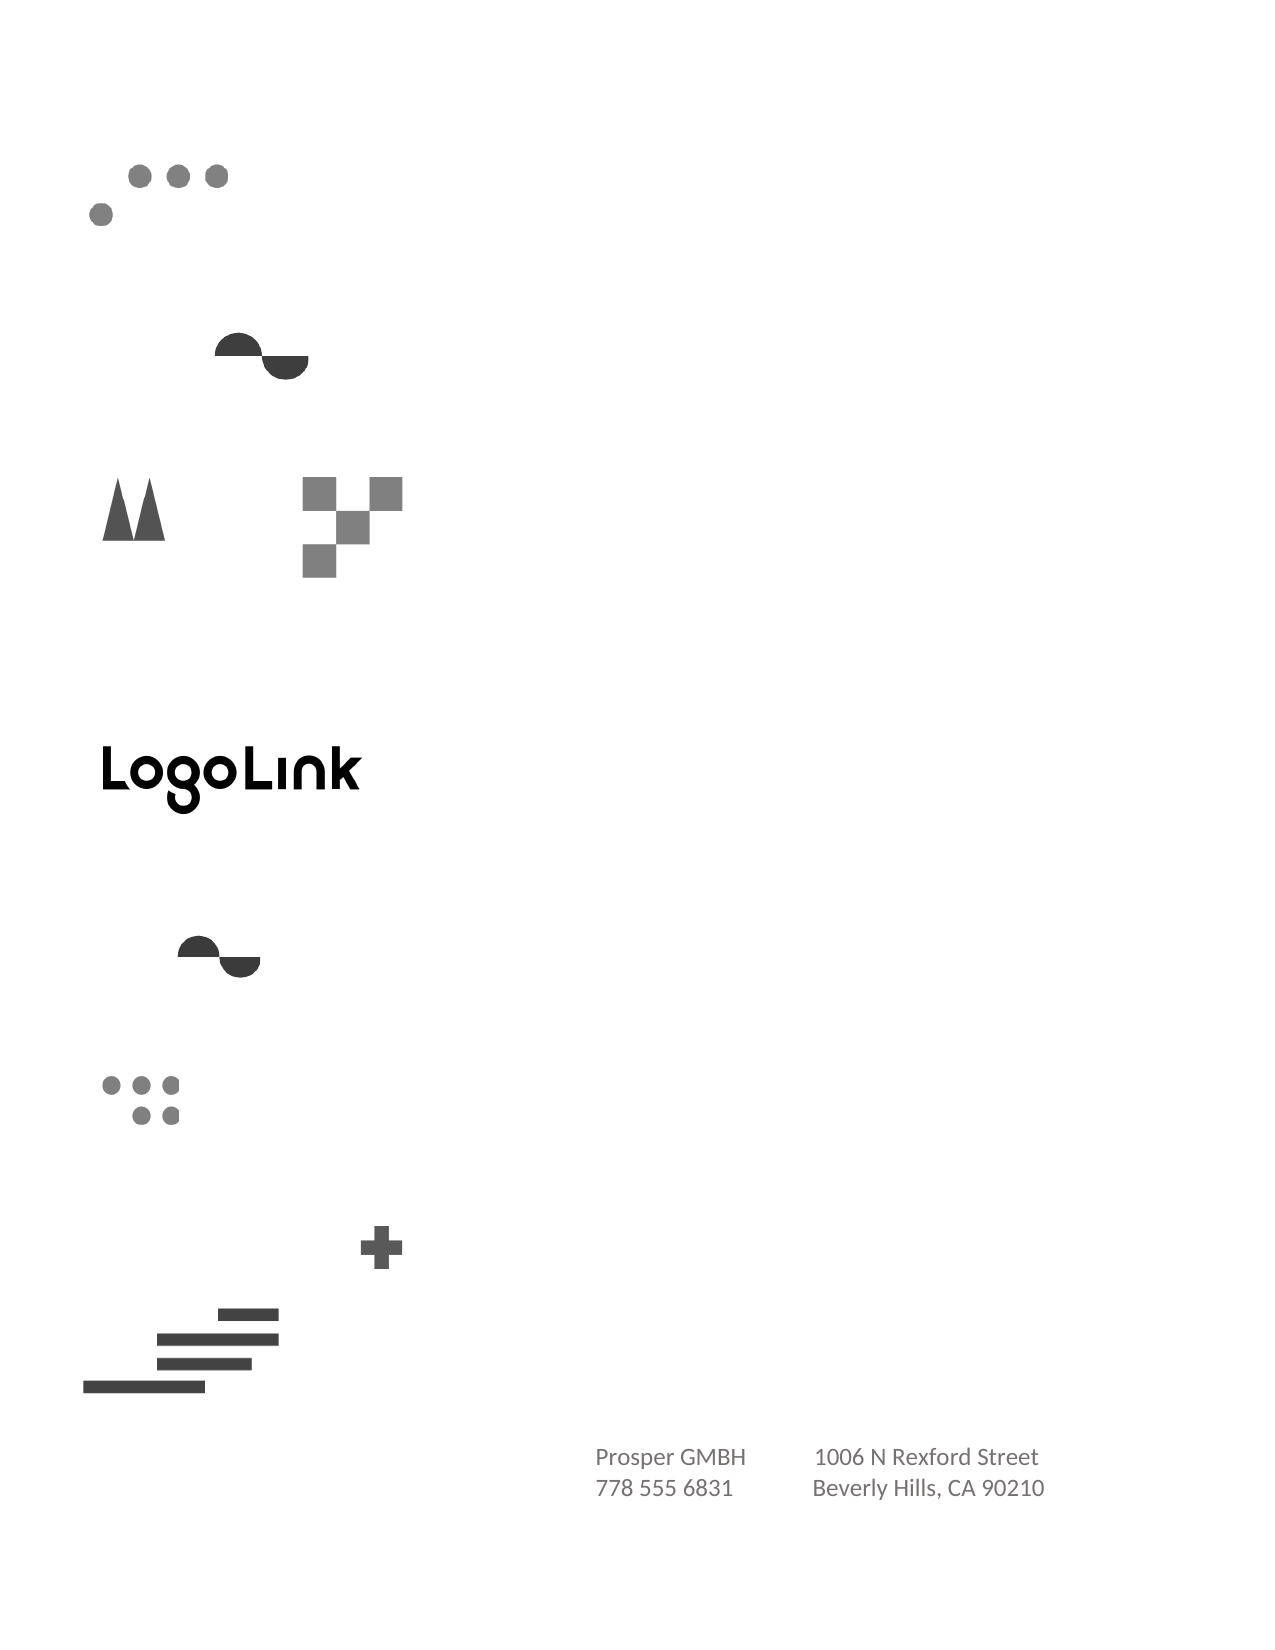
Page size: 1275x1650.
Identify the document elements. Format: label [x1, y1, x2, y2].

picture [25, 625, 440, 936]
